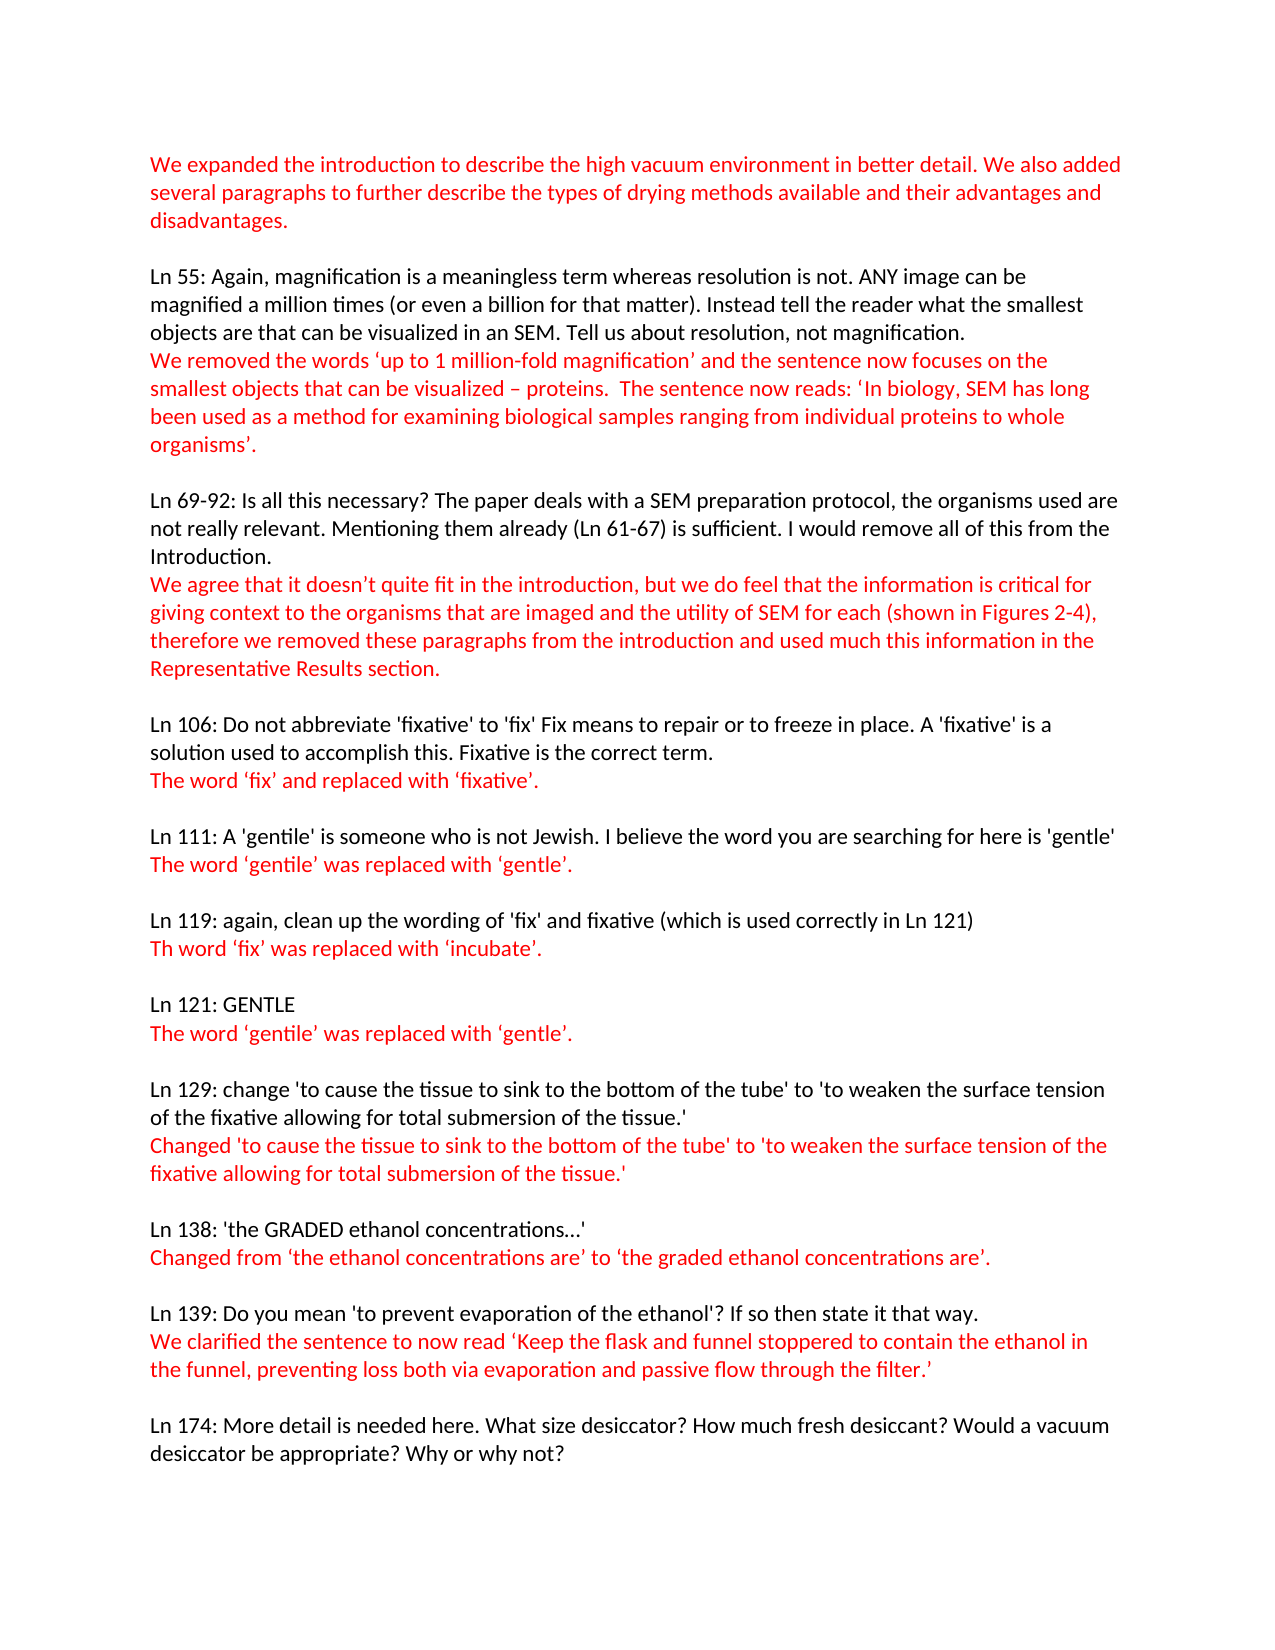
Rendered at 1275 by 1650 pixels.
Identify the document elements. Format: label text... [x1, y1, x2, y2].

text We expanded the introduction to describe the high vacuum environment in better detail. We also added several paragraphs to further describe the types of drying methods available and their advantages and disadvantages. Ln 55: Again, magnification is a meaningless term whereas resolution is not. ANY image can be magnified a million times (or even a billion for that matter). Instead tell the reader what the smallest objects are that can be visualized in an SEM. Tell us about resolution, not magnification. We removed the words ‘up to 1 million-fold magnification’ and the sentence now focuses on the smallest objects that can be visualized – proteins. The sentence now reads: ‘In biology, SEM has long been used as a method for examining biological samples ranging from individual proteins to whole organisms’. [150, 150, 1125, 458]
text Ln 174: More detail is needed here. What size desiccator? How much fresh desiccant? Would a vacuum desiccator be appropriate? Why or why not? [150, 1383, 1125, 1467]
text Changed 'to cause the tissue to sink to the bottom of the tube' to 'to weaken the surface tension of the fixative allowing for total submersion of the tissue.' [150, 1131, 1125, 1187]
text Ln 119: again, clean up the wording of 'fix' and fixative (which is used correctly in Ln 121) [150, 878, 1125, 934]
text Ln 139: Do you mean 'to prevent evaporation of the ethanol'? If so then state it that way. [150, 1271, 1125, 1327]
text The word ‘gentile’ was replaced with ‘gentle’. [150, 851, 1125, 878]
text Ln 111: A 'gentile' is someone who is not Jewish. I believe the word you are searching for here is 'gentle' [150, 794, 1125, 851]
text We clarified the sentence to now read ‘Keep the flask and funnel stoppered to contain the ethanol in the funnel, preventing loss both via evaporation and passive flow through the filter.’ [150, 1327, 1125, 1383]
text Ln 138: 'the GRADED ethanol concentrations…' [150, 1187, 1125, 1243]
text Changed from ‘the ethanol concentrations are’ to ‘the graded ethanol concentrations are’. [150, 1243, 1125, 1271]
text The word ‘gentile’ was replaced with ‘gentle’. [150, 1019, 1125, 1047]
text Ln 69-92: Is all this necessary? The paper deals with a SEM preparation protocol, the organisms used are not really relevant. Mentioning them already (Ln 61-67) is sufficient. I would remove all of this from the Introduction. We agree that it doesn’t quite fit in the introduction, but we do feel that the information is critical for giving context to the organisms that are imaged and the utility of SEM for each (shown in Figures 2-4), therefore we removed these paragraphs from the introduction and used much this information in the Representative Results section. [150, 486, 1125, 682]
text Ln 106: Do not abbreviate 'fixative' to 'fix' Fix means to repair or to freeze in place. A 'fixative' is a solution used to accomplish this. Fixative is the correct term. [150, 682, 1125, 766]
text The word ‘fix’ and replaced with ‘fixative’. [150, 766, 1125, 794]
text Th word ‘fix’ was replaced with ‘incubate’. [150, 934, 1125, 963]
text Ln 121: GENTLE [150, 963, 1125, 1019]
text Ln 129: change 'to cause the tissue to sink to the bottom of the tube' to 'to weaken the surface tension of the fixative allowing for total submersion of the tissue.' [150, 1047, 1125, 1131]
